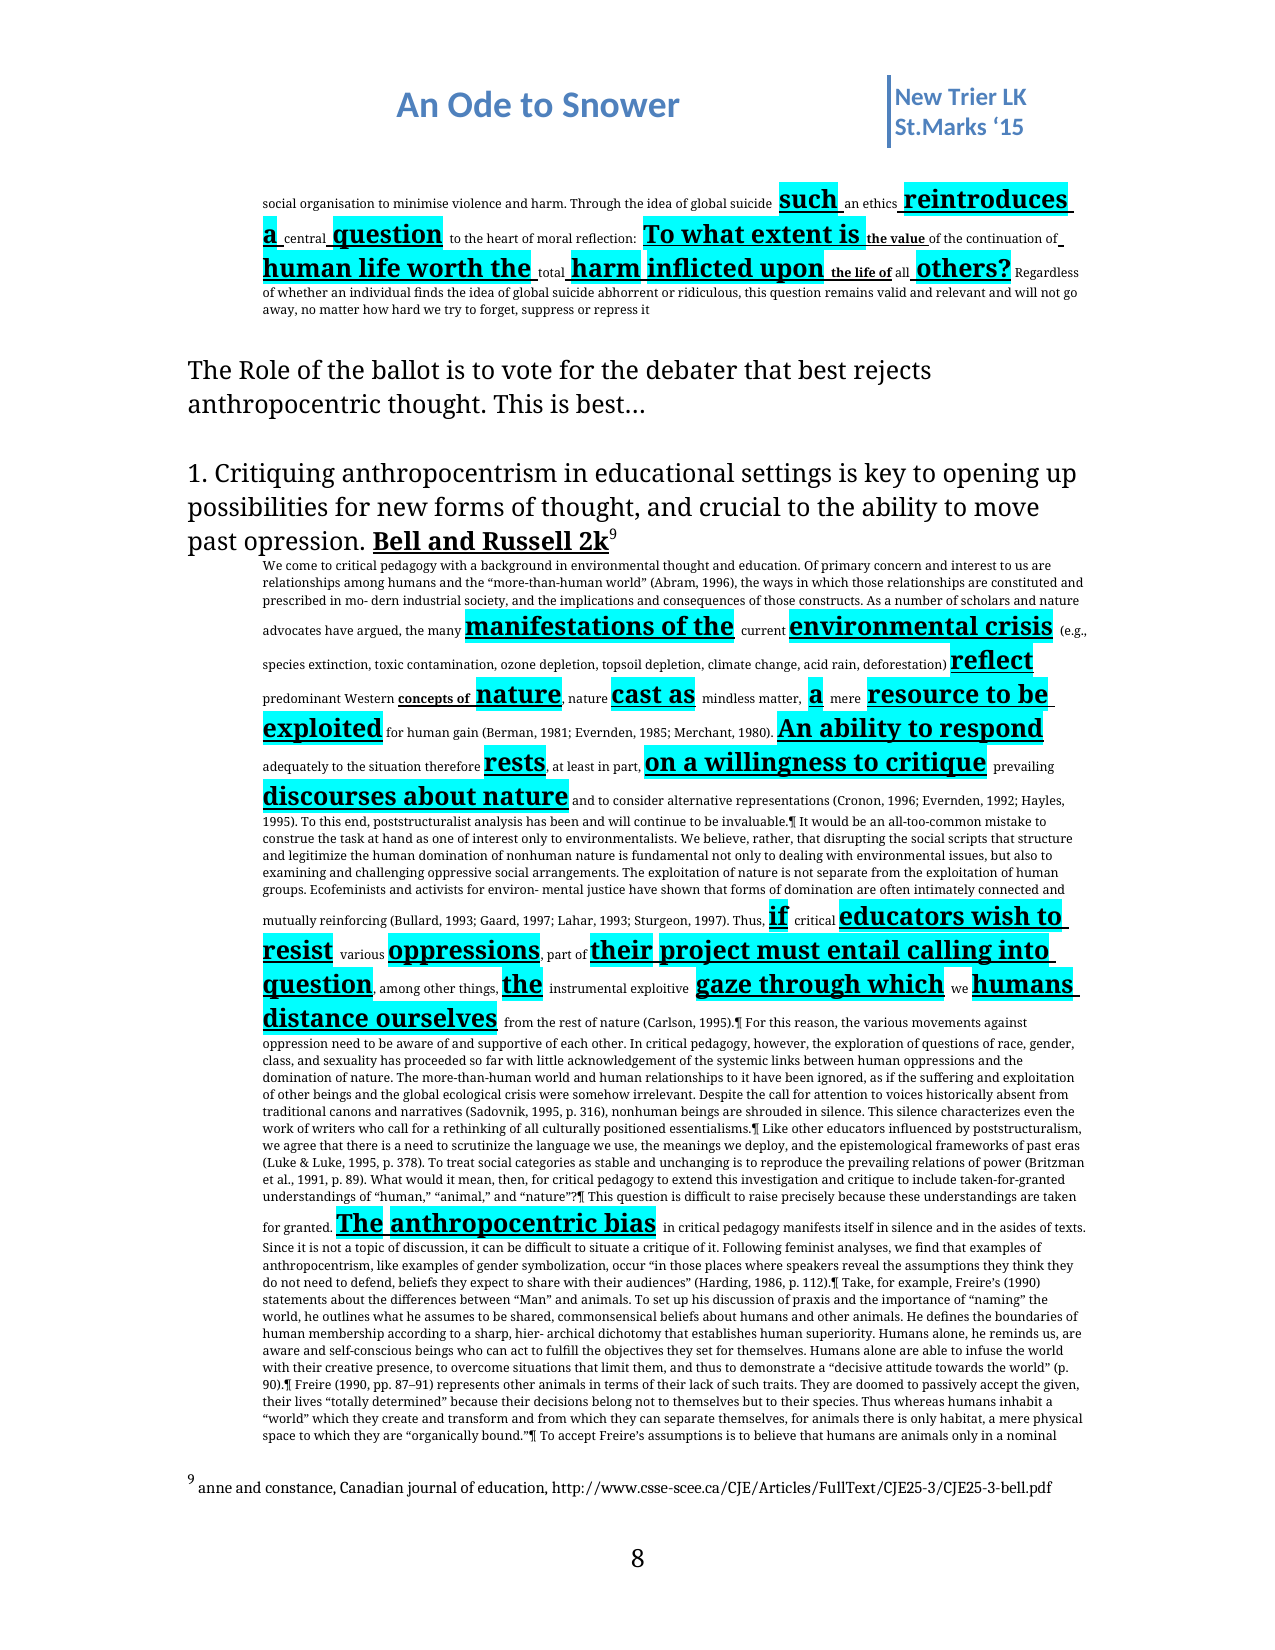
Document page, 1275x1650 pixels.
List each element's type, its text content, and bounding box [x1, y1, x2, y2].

text 1. Critiquing anthropocentrism in educational settings is key to opening up possibilities for new forms of thought, and crucial to the ability to move past opression. Bell and Russell 2k [187, 455, 1087, 557]
text The Role of the ballot is to vote for the debater that best rejects anthropocentric thought. This is best… [187, 353, 1087, 421]
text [262, 557, 1087, 1444]
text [262, 182, 1087, 318]
